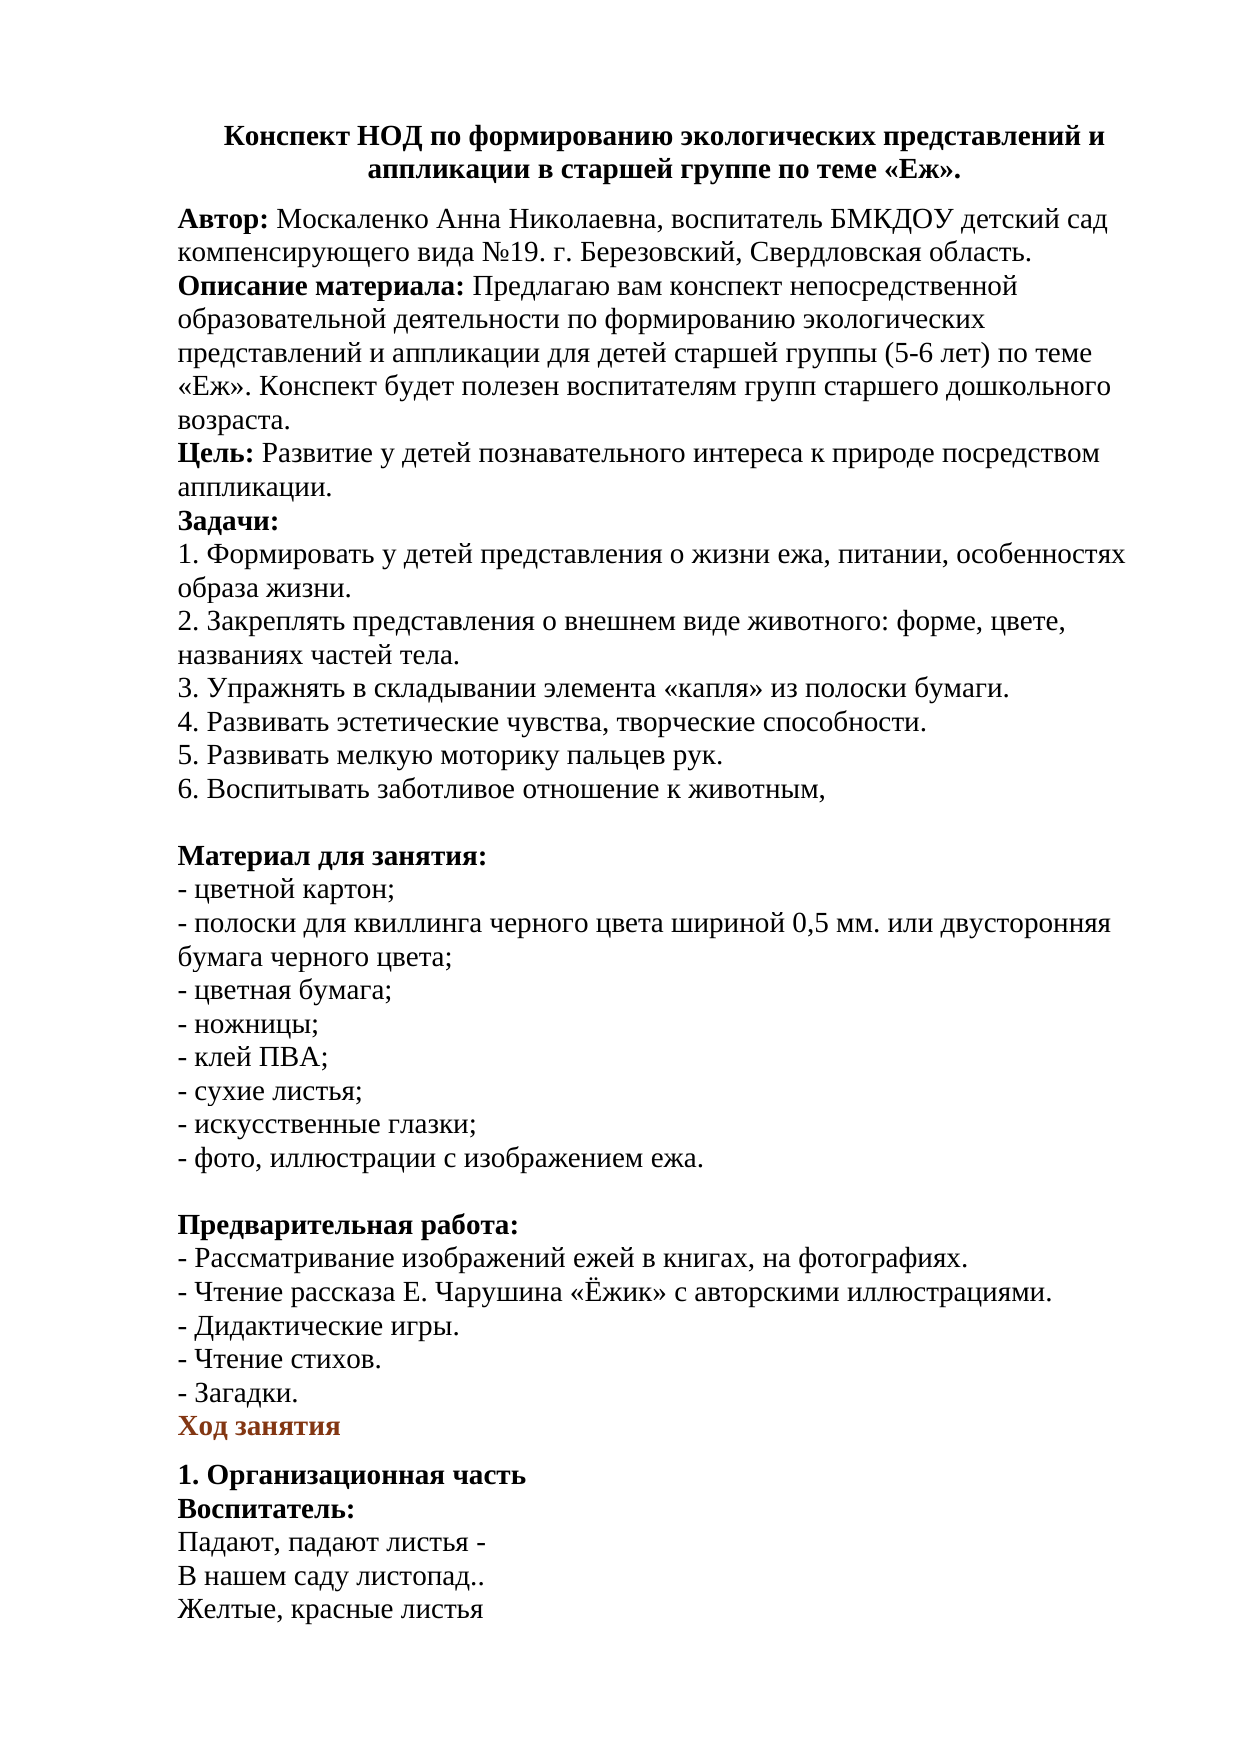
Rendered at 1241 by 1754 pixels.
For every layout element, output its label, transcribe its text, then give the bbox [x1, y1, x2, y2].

text Конспект НОД по формированию экологических представлений и аппликации в старшей группе по теме «Еж». [177, 118, 1152, 185]
text Автор: Москаленко Анна Николаевна, воспитатель БМКДОУ детский сад компенсирующего вида №19. г. Березовский, Свердловская область. Описание материала: Предлагаю вам конспект непосредственной образовательной деятельности по формированию экологических представлений и аппликации для детей старшей группы (5-6 лет) по теме «Еж». Конспект будет полезен воспитателям групп старшего дошкольного возраста. Цель: Развитие у детей познавательного интереса к природе посредством аппликации. Задачи: 1. Формировать у детей представления о жизни ежа, питании, особенностях образа жизни. 2. Закреплять представления о внешнем виде животного: форме, цвете, названиях частей тела. 3. Упражнять в складывании элемента «капля» из полоски бумаги. 4. Развивать эстетические чувства, творческие способности. 5. Развивать мелкую моторику пальцев рук. 6. Воспитывать заботливое отношение к животным, Материал для занятия: - цветной картон; - полоски для квиллинга черного цвета шириной 0,5 мм. или двусторонняя бумага черного цвета; - цветная бумага; - ножницы; - клей ПВА; - сухие листья; - искусственные глазки; - фото, иллюстрации с изображением ежа. Предварительная работа: - Рассматривание изображений ежей в книгах, на фотографиях. - Чтение рассказа Е. Чарушина «Ёжик» с авторскими иллюстрациями. - Дидактические игры. - Чтение стихов. - Загадки. [177, 201, 1152, 1408]
text Ход занятия [177, 1408, 1152, 1442]
